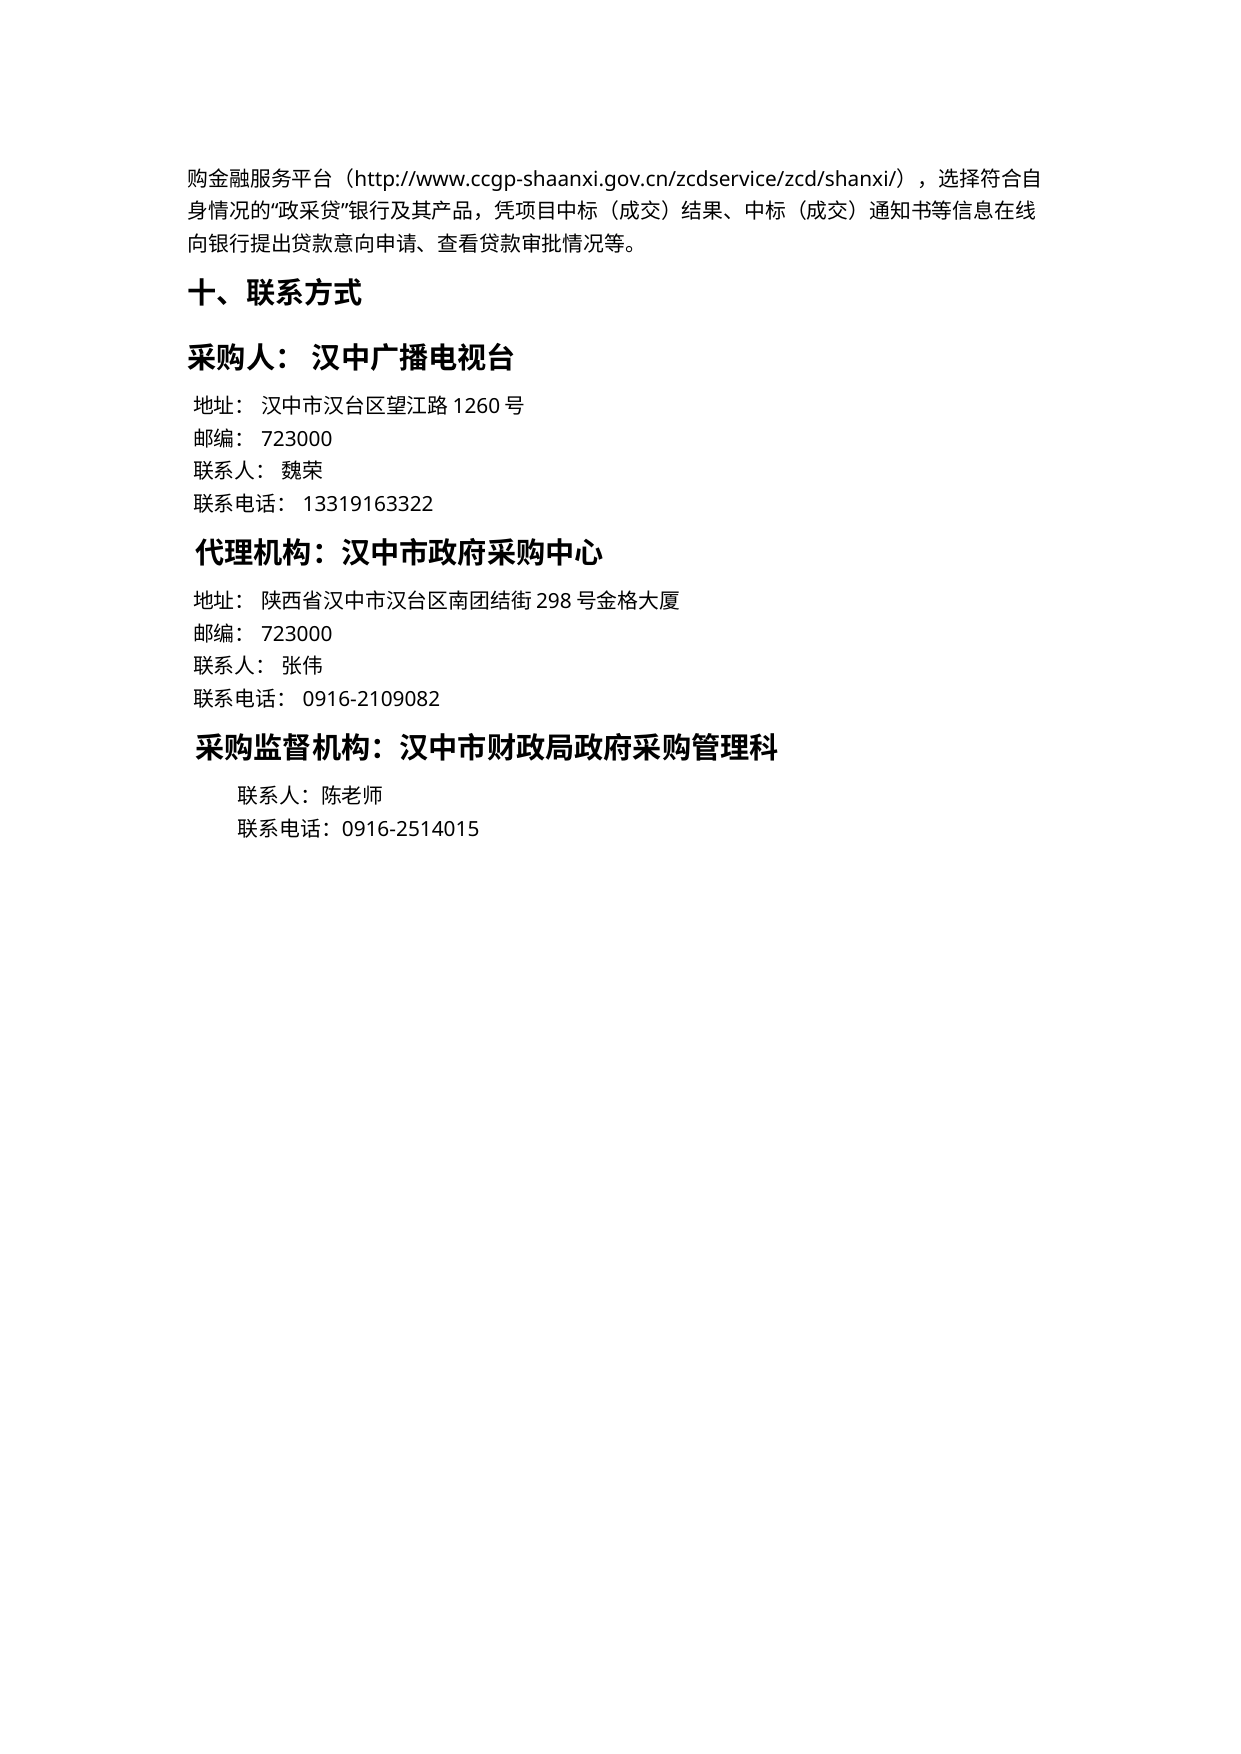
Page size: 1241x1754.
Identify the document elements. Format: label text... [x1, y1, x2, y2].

text 联系人：陈老师 [187, 779, 1053, 812]
text 联系电话： 0916-2109082 [187, 682, 1053, 714]
text 代理机构：汉中市政府采购中心 [187, 519, 1053, 584]
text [187, 162, 1053, 259]
text 采购人： 汉中广播电视台 [187, 324, 1053, 389]
text 地址： 陕西省汉中市汉台区南团结街298号金格大厦 [187, 584, 1053, 617]
text 邮编： 723000 [187, 422, 1053, 454]
text 联系人： 张伟 [187, 649, 1053, 682]
text 采购监督机构：汉中市财政局政府采购管理科 [187, 714, 1053, 779]
text 联系人： 魏荣 [187, 454, 1053, 487]
text 邮编： 723000 [187, 617, 1053, 649]
text 联系电话：0916-2514015 [187, 812, 1053, 844]
text 地址： 汉中市汉台区望江路1260号 [187, 389, 1053, 422]
text 十、联系方式 [187, 259, 1053, 324]
text 联系电话： 13319163322 [187, 487, 1053, 519]
